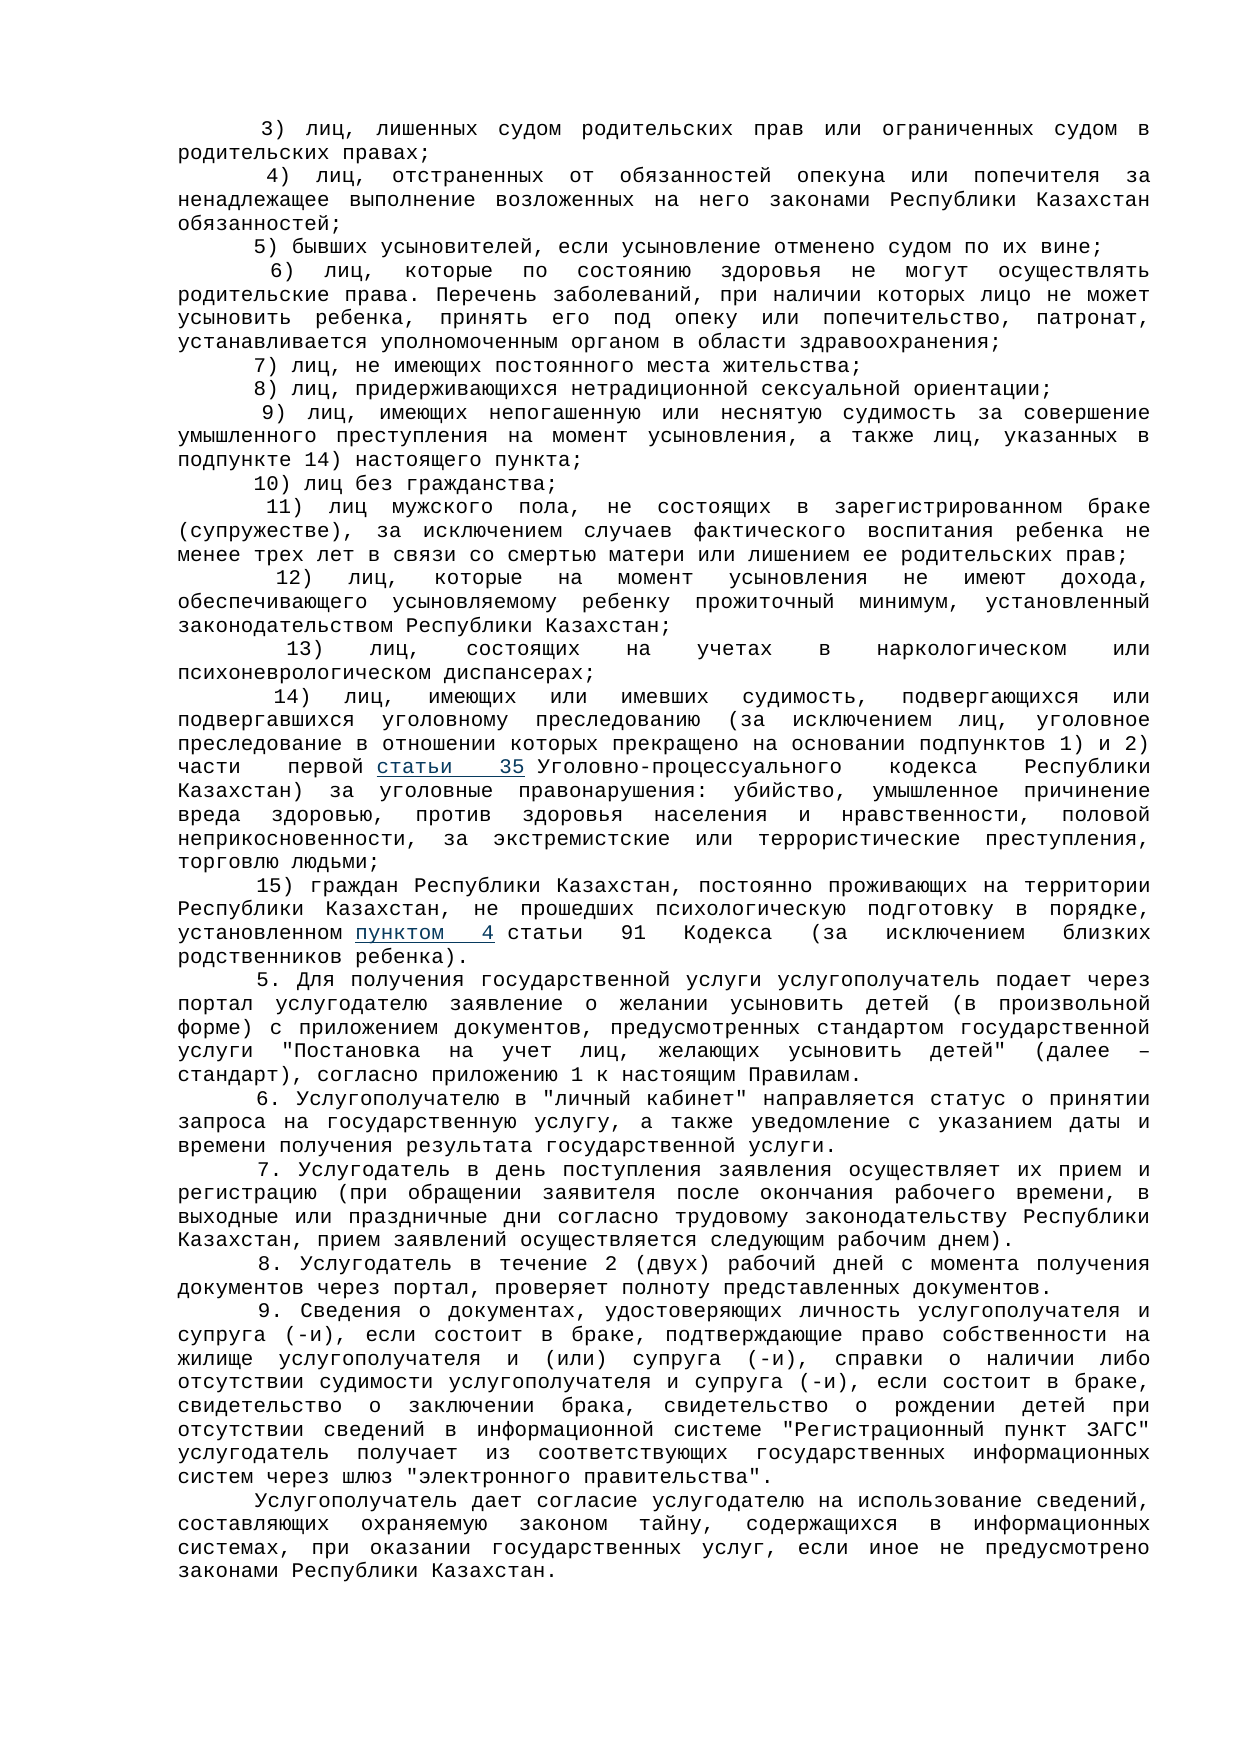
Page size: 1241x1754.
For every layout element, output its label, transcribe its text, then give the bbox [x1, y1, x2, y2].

text 7) лиц, не имеющих постоянного места жительства; [177, 354, 1152, 378]
text 6. Услугополучателю в "личный кабинет" направляется статус о принятии запроса на государственную услугу, а также уведомление с указанием даты и времени получения результата государственной услуги. [177, 1088, 1152, 1158]
text 14) лиц, имеющих или имевших судимость, подвергающихся или подвергавшихся уголовному преследованию (за исключением лиц, уголовное преследование в отношении которых прекращено на основании подпунктов 1) и 2) части первой статьи 35 Уголовно-процессуального кодекса Республики Казахстан) за уголовные правонарушения: убийство, умышленное причинение вреда здоровью, против здоровья населения и нравственности, половой неприкосновенности, за экстремистские или террористические преступления, торговлю людьми; [177, 686, 1152, 875]
text 11) лиц мужского пола, не состоящих в зарегистрированном браке (супружестве), за исключением случаев фактического воспитания ребенка не менее трех лет в связи со смертью матери или лишением ее родительских прав; [177, 496, 1152, 567]
text 5. Для получения государственной услуги услугополучатель подает через портал услугодателю заявление о желании усыновить детей (в произвольной форме) с приложением документов, предусмотренных стандартом государственной услуги "Постановка на учет лиц, желающих усыновить детей" (далее – стандарт), согласно приложению 1 к настоящим Правилам. [177, 969, 1152, 1088]
text 6) лиц, которые по состоянию здоровья не могут осуществлять родительские права. Перечень заболеваний, при наличии которых лицо не может усыновить ребенка, принять его под опеку или попечительство, патронат, устанавливается уполномоченным органом в области здравоохранения; [177, 260, 1152, 354]
text 10) лиц без гражданства; [177, 473, 1152, 496]
text 9. Сведения о документах, удостоверяющих личность услугополучателя и супруга (-и), если состоит в браке, подтверждающие право собственности на жилище услугополучателя и (или) супруга (-и), справки о наличии либо отсутствии судимости услугополучателя и супруга (-и), если состоит в браке, свидетельство о заключении брака, свидетельство о рождении детей при отсутствии сведений в информационной системе "Регистрационный пункт ЗАГС" услугодатель получает из соответствующих государственных информационных систем через шлюз "электронного правительства". [177, 1300, 1152, 1489]
text 8. Услугодатель в течение 2 (двух) рабочий дней с момента получения документов через портал, проверяет полноту представленных документов. [177, 1253, 1152, 1300]
text 8) лиц, придерживающихся нетрадиционной сексуальной ориентации; [177, 378, 1152, 402]
text 4) лиц, отстраненных от обязанностей опекуна или попечителя за ненадлежащее выполнение возложенных на него законами Республики Казахстан обязанностей; [177, 165, 1152, 236]
text 15) граждан Республики Казахстан, постоянно проживающих на территории Республики Казахстан, не прошедших психологическую подготовку в порядке, установленном пунктом 4 статьи 91 Кодекса (за исключением близких родственников ребенка). [177, 875, 1152, 969]
text 13) лиц, состоящих на учетах в наркологическом или психоневрологическом диспансерах; [177, 638, 1152, 686]
text 3) лиц, лишенных судом родительских прав или ограниченных судом в родительских правах; [177, 118, 1152, 165]
text 12) лиц, которые на момент усыновления не имеют дохода, обеспечивающего усыновляемому ребенку прожиточный минимум, установленный законодательством Республики Казахстан; [177, 567, 1152, 638]
text Услугополучатель дает согласие услугодателю на использование сведений, составляющих охраняемую законом тайну, содержащихся в информационных системах, при оказании государственных услуг, если иное не предусмотрено законами Республики Казахстан. [177, 1489, 1152, 1584]
text 9) лиц, имеющих непогашенную или неснятую судимость за совершение умышленного преступления на момент усыновления, а также лиц, указанных в подпункте 14) настоящего пункта; [177, 402, 1152, 473]
text 5) бывших усыновителей, если усыновление отменено судом по их вине; [177, 236, 1152, 260]
text 7. Услугодатель в день поступления заявления осуществляет их прием и регистрацию (при обращении заявителя после окончания рабочего времени, в выходные или праздничные дни согласно трудовому законодательству Республики Казахстан, прием заявлений осуществляется следующим рабочим днем). [177, 1158, 1152, 1253]
